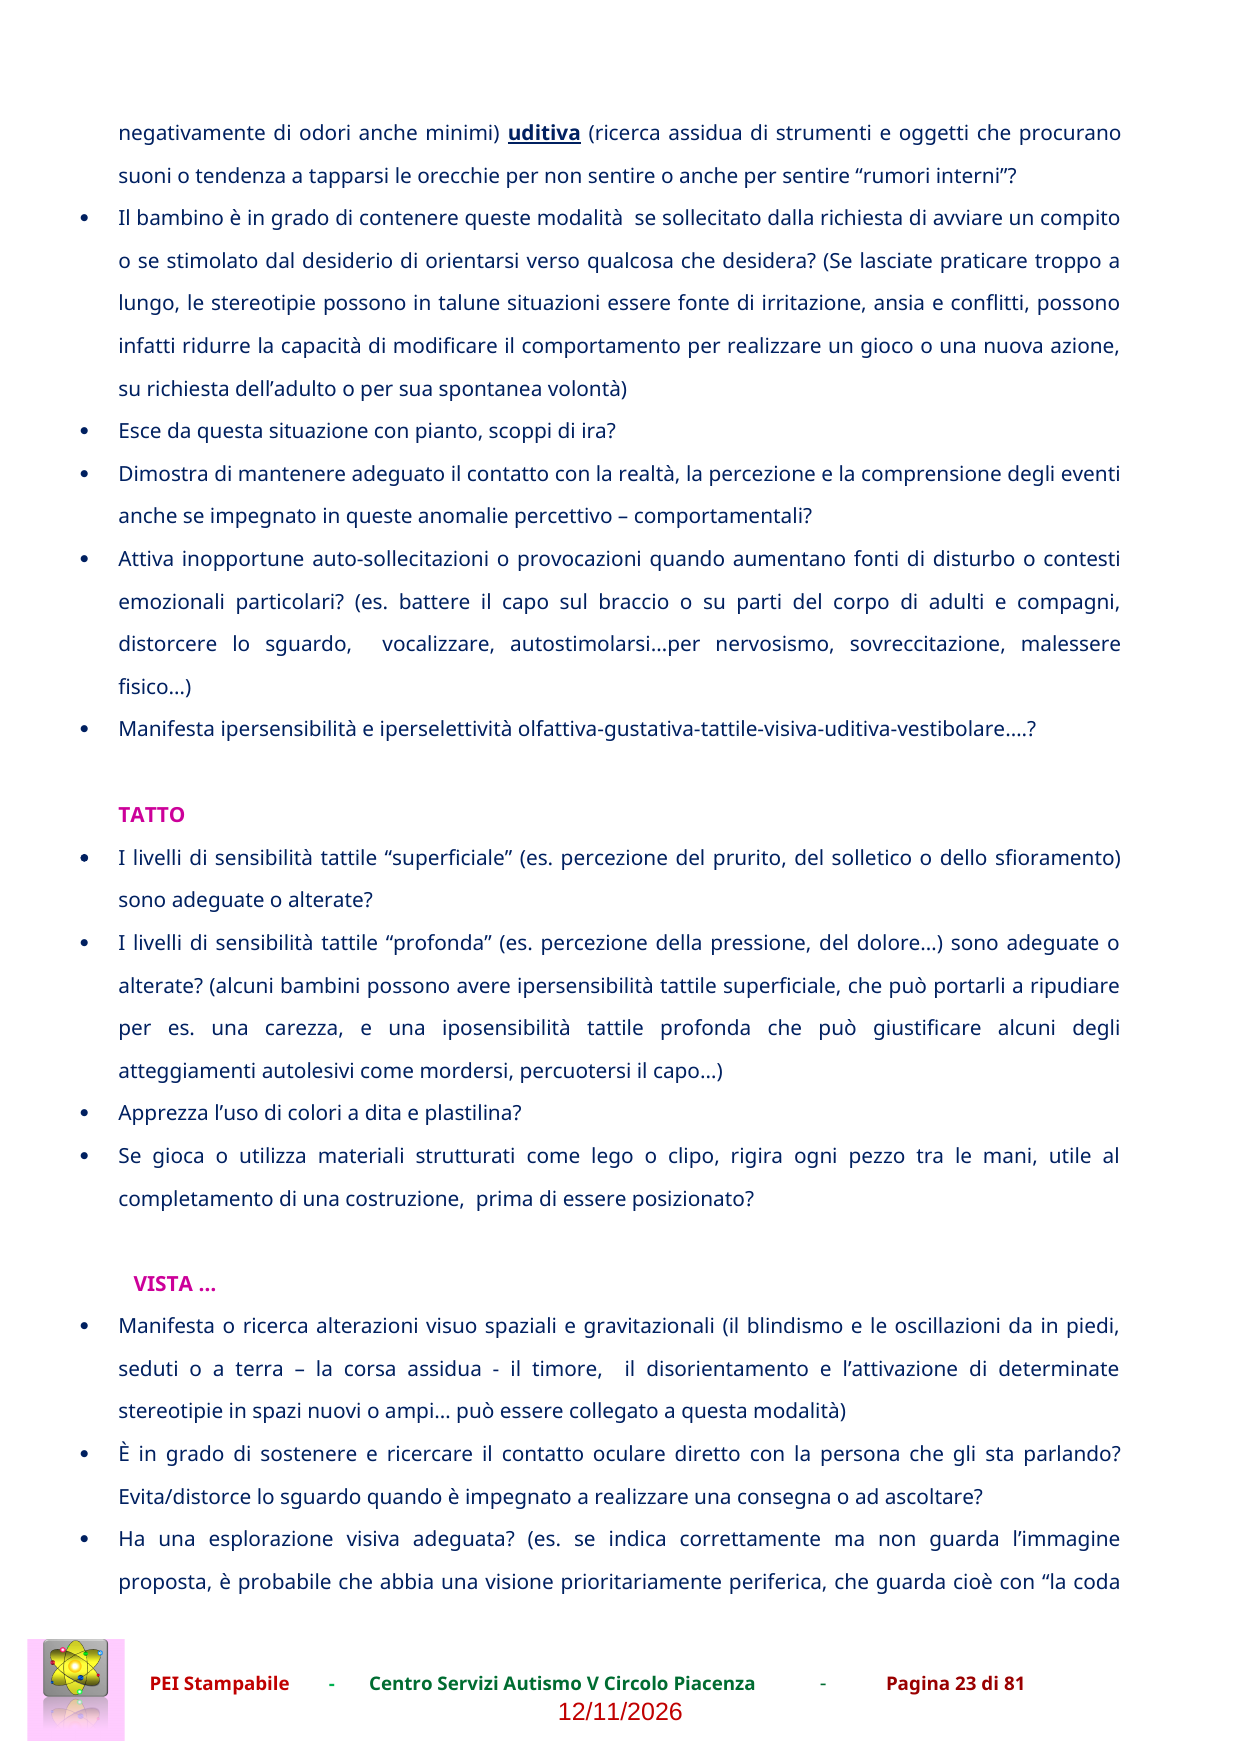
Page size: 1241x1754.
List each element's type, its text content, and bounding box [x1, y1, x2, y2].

text VISTA … [118, 1269, 1122, 1297]
list Attiva inopportune auto-sollecitazioni o provocazioni quando aumentano fonti di disturbo o contesti emozionali particolari? (es. battere il capo sul braccio o su parti del corpo di adulti e compagni, distorcere lo sguardo, vocalizzare, autostimolarsi…per nervosismo, sovreccitazione, malessere fisico…) [81, 544, 1122, 700]
list Il bambino è in grado di contenere queste modalità se sollecitato dalla richiesta di avviare un compito o se stimolato dal desiderio di orientarsi verso qualcosa che desidera? (Se lasciate praticare troppo a lungo, le stereotipie possono in talune situazioni essere fonte di irritazione, ansia e conflitti, possono infatti ridurre la capacità di modificare il comportamento per realizzare un gioco o una nuova azione, su richiesta dell’adulto o per sua spontanea volontà) [81, 203, 1122, 402]
list Manifesta ipersensibilità e iperselettività olfattiva-gustativa-tattile-visiva-uditiva-vestibolare….? [81, 714, 1122, 743]
list Manifesta o ricerca alterazioni visuo spaziali e gravitazionali (il blindismo e le oscillazioni da in piedi, seduti o a terra – la corsa assidua - il timore, il disorientamento e l’attivazione di determinate stereotipie in spazi nuovi o ampi… può essere collegato a questa modalità) [81, 1311, 1122, 1425]
list È in grado di sostenere e ricercare il contatto oculare diretto con la persona che gli sta parlando? Evita/distorce lo sguardo quando è impegnato a realizzare una consegna o ad ascoltare? [81, 1439, 1122, 1510]
list I livelli di sensibilità tattile “superficiale” (es. percezione del prurito, del solletico o dello sfioramento) sono adeguate o alterate? [81, 843, 1122, 914]
list Dimostra di mantenere adeguato il contatto con la realtà, la percezione e la comprensione degli eventi anche se impegnato in queste anomalie percettivo – comportamentali? [81, 459, 1122, 530]
list I livelli di sensibilità tattile “profonda” (es. percezione della pressione, del dolore…) sono adeguate o alterate? (alcuni bambini possono avere ipersensibilità tattile superficiale, che può portarli a ripudiare per es. una carezza, e una iposensibilità tattile profonda che può giustificare alcuni degli atteggiamenti autolesivi come mordersi, percuotersi il capo…) [81, 928, 1122, 1084]
picture [27, 1639, 125, 1741]
list Apprezza l’uso di colori a dita e plastilina? [81, 1098, 1122, 1127]
text TATTO [118, 800, 1122, 829]
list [81, 1524, 1122, 1596]
list Se gioca o utilizza materiali strutturati come lego o clipo, rigira ogni pezzo tra le mani, utile al completamento di una costruzione, prima di essere posizionato? [81, 1141, 1122, 1212]
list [81, 118, 1122, 189]
list Esce da questa situazione con pianto, scoppi di ira? [81, 416, 1122, 445]
